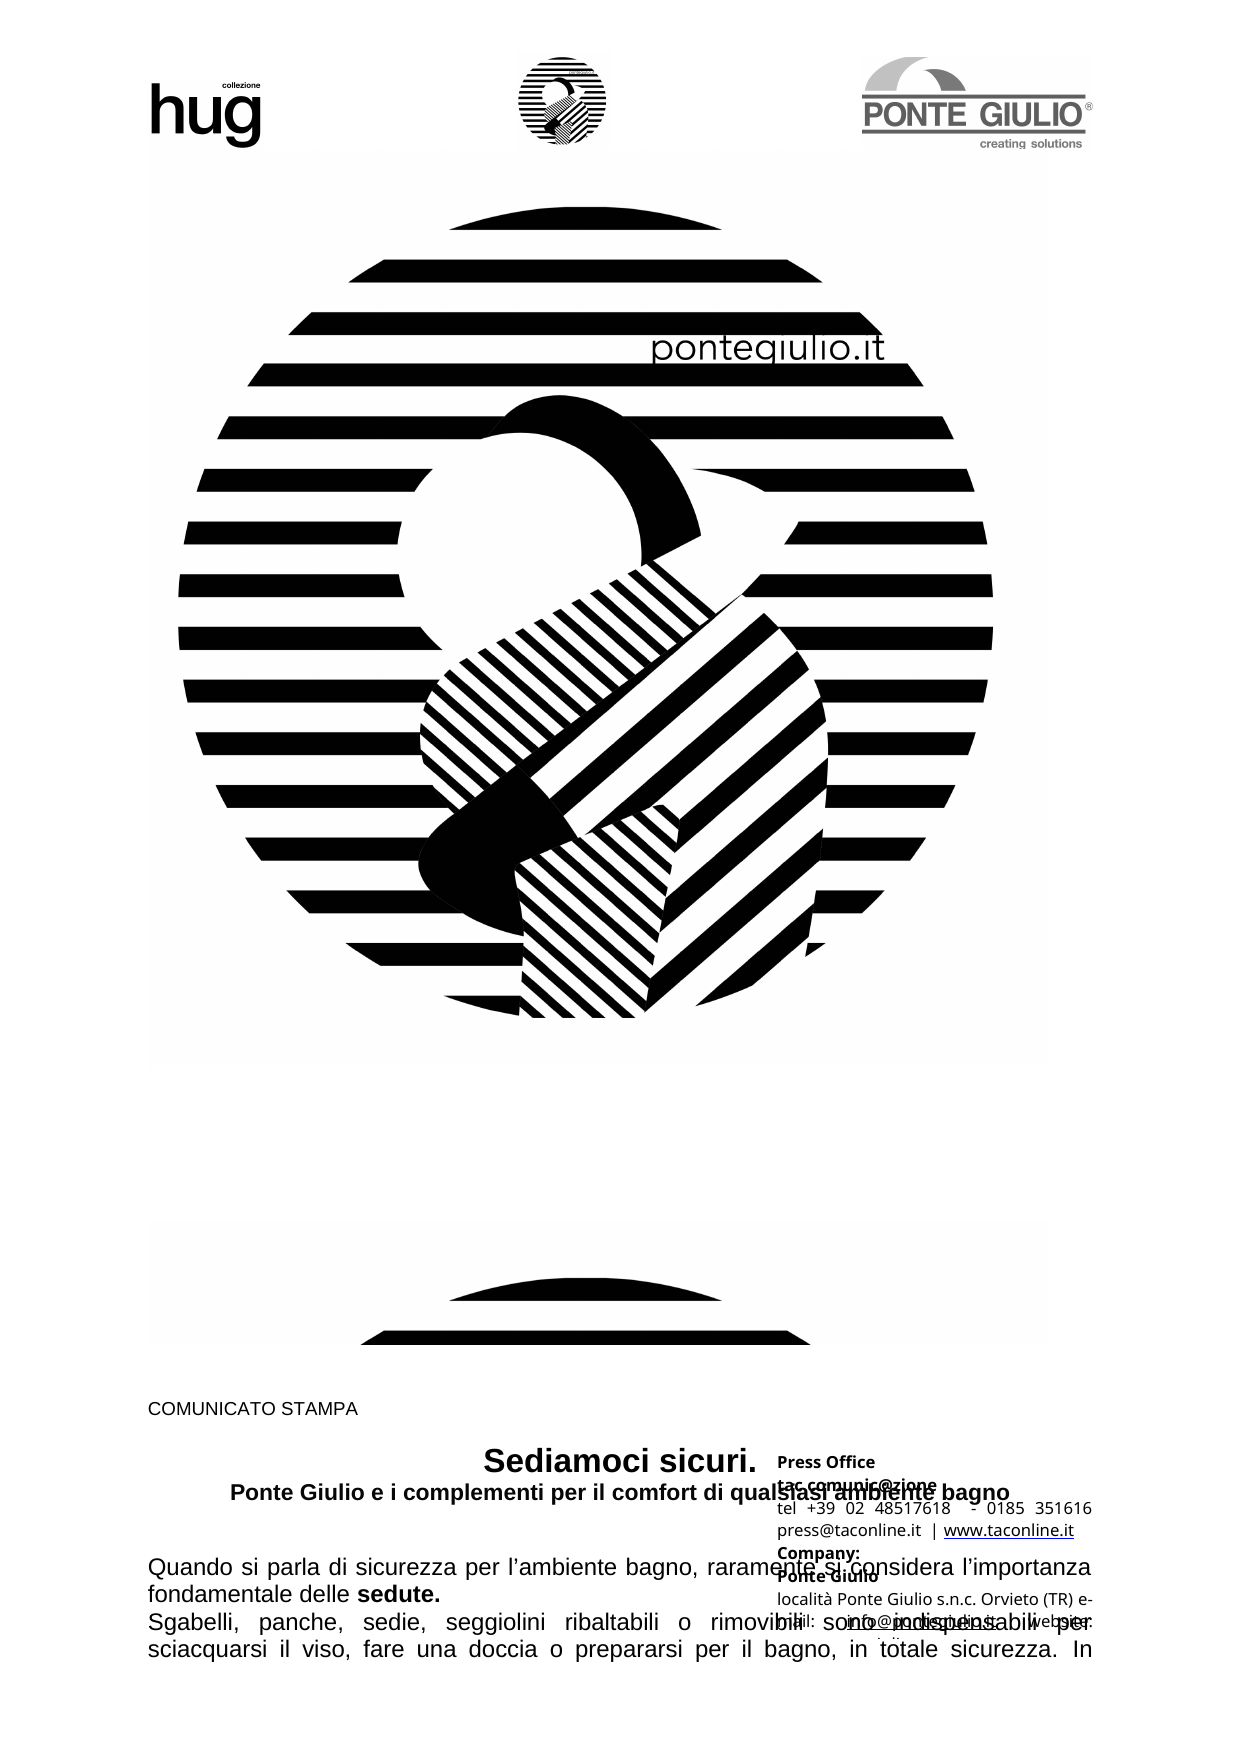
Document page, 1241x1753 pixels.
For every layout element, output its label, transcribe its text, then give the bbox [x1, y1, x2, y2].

subtitle Ponte Giulio e i complementi per il comfort di qualsiasi ambiente bagno [148, 1479, 1092, 1506]
picture [147, 1220, 1048, 1345]
text COMUNICATO STAMPA [148, 1398, 1092, 1419]
text Quando si parla di sicurezza per l’ambiente bagno, raramente si considera l’importanza fondamentale delle sedute. [148, 1552, 1092, 1608]
subtitle Sediamoci sicuri. [148, 1441, 1092, 1479]
picture [147, 51, 1093, 1070]
text Sgabelli, panche, sedie, seggiolini ribaltabili o rimovibili sono indispensabili per sciacquarsi il viso, fare una doccia o prepararsi per il bagno, in totale sicurezza. In particolare i seggiolini ribaltabili, che grazie alla loro conformazione di ribalta verso il muro consente di risparmiare spazio negli ambienti doccia, sono comodi e offrono la possibilità di usufruire della doccia a chiunque indipendentemente dallo stato fisico. [148, 1608, 1092, 1663]
